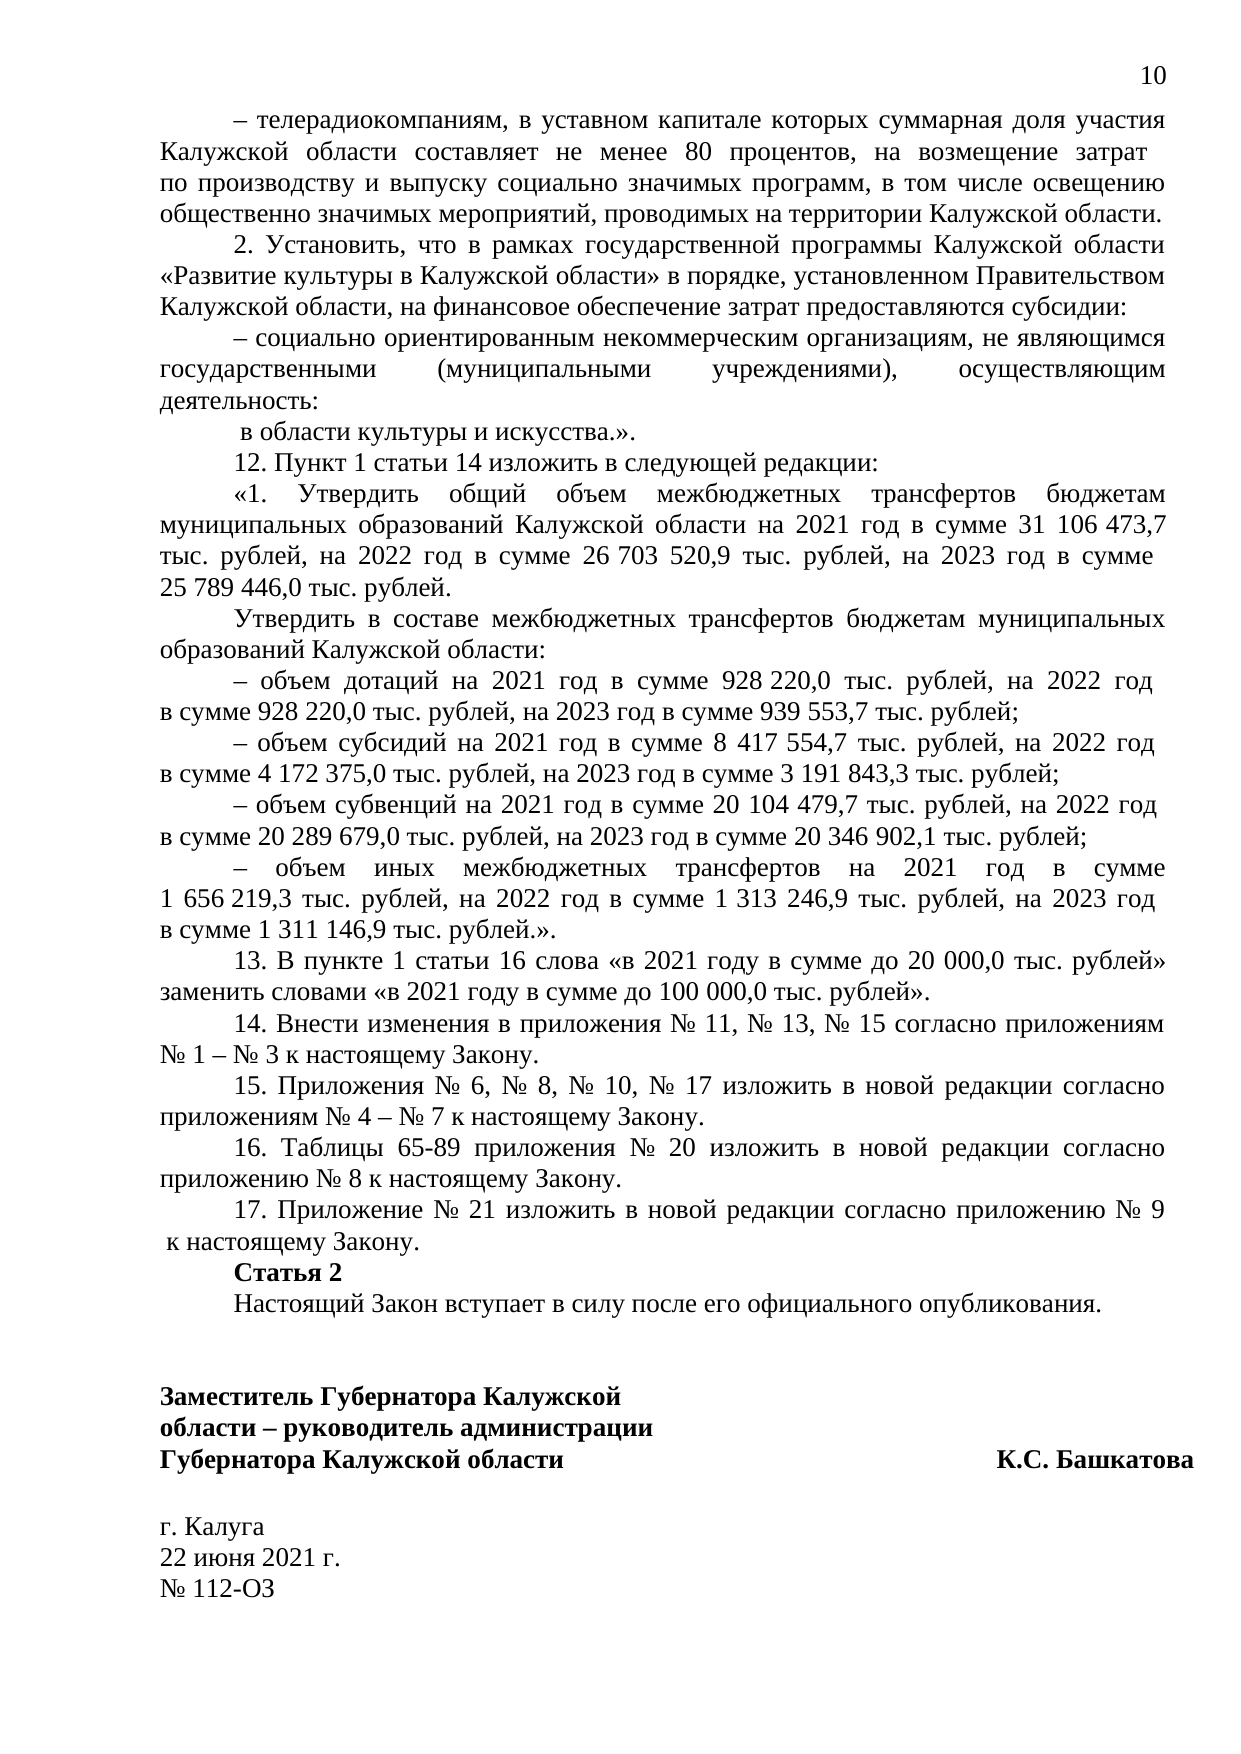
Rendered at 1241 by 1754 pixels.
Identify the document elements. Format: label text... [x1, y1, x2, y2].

text 2. Установить, что в рамках государственной программы Калужской области «Развитие культуры в Калужской области» в порядке, установленном Правительством Калужской области, на финансовое обеспечение затрат предоставляются субсидии: [159, 228, 1166, 321]
text – социально ориентированным некоммерческим организациям, не являющимся государственными (муниципальными учреждениями), осуществляющим деятельность: [159, 321, 1166, 415]
text № 112-ОЗ [159, 1572, 1166, 1603]
text Утвердить в составе межбюджетных трансфертов бюджетам муниципальных образований Калужской области: [159, 602, 1166, 664]
text в области культуры и искусства.». [159, 415, 1166, 446]
text г. Калуга [159, 1510, 1166, 1541]
text 17. Приложение № 21 изложить в новой редакции согласно приложению № 9 к настоящему Закону. [159, 1193, 1166, 1256]
text 15. Приложения № 6, № 8, № 10, № 17 изложить в новой редакции согласно приложениям № 4 – № 7 к настоящему Закону. [159, 1069, 1166, 1131]
text – объем субвенций на 2021 год в сумме 20 104 479,7 тыс. рублей, на 2022 год в сумме 20 289 679,0 тыс. рублей, на 2023 год в сумме 20 346 902,1 тыс. рублей; [159, 789, 1166, 851]
text 22 июня 2021 г. [159, 1541, 1166, 1572]
text Статья 2 [159, 1256, 1166, 1287]
table_header Заместитель Губернатора Калужской области – руководитель администрации Губернатора Калужской области К.С. Башкатова [148, 1380, 1208, 1505]
text 16. Таблицы 65-89 приложения № 20 изложить в новой редакции согласно приложению № 8 к настоящему Закону. [159, 1131, 1166, 1193]
text – телерадиокомпаниям, в уставном капитале которых суммарная доля участия Калужской области составляет не менее 80 процентов, на возмещение затрат по производству и выпуску социально значимых программ, в том числе освещению общественно значимых мероприятий, проводимых на территории Калужской области. [159, 103, 1166, 228]
text 13. В пункте 1 статьи 16 слова «в 2021 году в сумме до 20 000,0 тыс. рублей» заменить словами «в 2021 году в сумме до 100 000,0 тыс. рублей». [159, 944, 1166, 1007]
text «1. Утвердить общий объем межбюджетных трансфертов бюджетам муниципальных образований Калужской области на 2021 год в сумме 31 106 473,7 тыс. рублей, на 2022 год в сумме 26 703 520,9 тыс. рублей, на 2023 год в сумме 25 789 446,0 тыс. рублей. [159, 477, 1166, 602]
text – объем дотаций на 2021 год в сумме 928 220,0 тыс. рублей, на 2022 год в сумме 928 220,0 тыс. рублей, на 2023 год в сумме 939 553,7 тыс. рублей; [159, 664, 1166, 726]
text – объем субсидий на 2021 год в сумме 8 417 554,7 тыс. рублей, на 2022 год в сумме 4 172 375,0 тыс. рублей, на 2023 год в сумме 3 191 843,3 тыс. рублей; [159, 726, 1166, 789]
text Настоящий Закон вступает в силу после его официального опубликования. [159, 1287, 1166, 1318]
text 14. Внести изменения в приложения № 11, № 13, № 15 согласно приложениям № 1 – № 3 к настоящему Закону. [159, 1007, 1166, 1069]
text 12. Пункт 1 статьи 14 изложить в следующей редакции: [159, 446, 1166, 477]
text – объем иных межбюджетных трансфертов на 2021 год в сумме 1 656 219,3 тыс. рублей, на 2022 год в сумме 1 313 246,9 тыс. рублей, на 2023 год в сумме 1 311 146,9 тыс. рублей.». [159, 851, 1166, 944]
